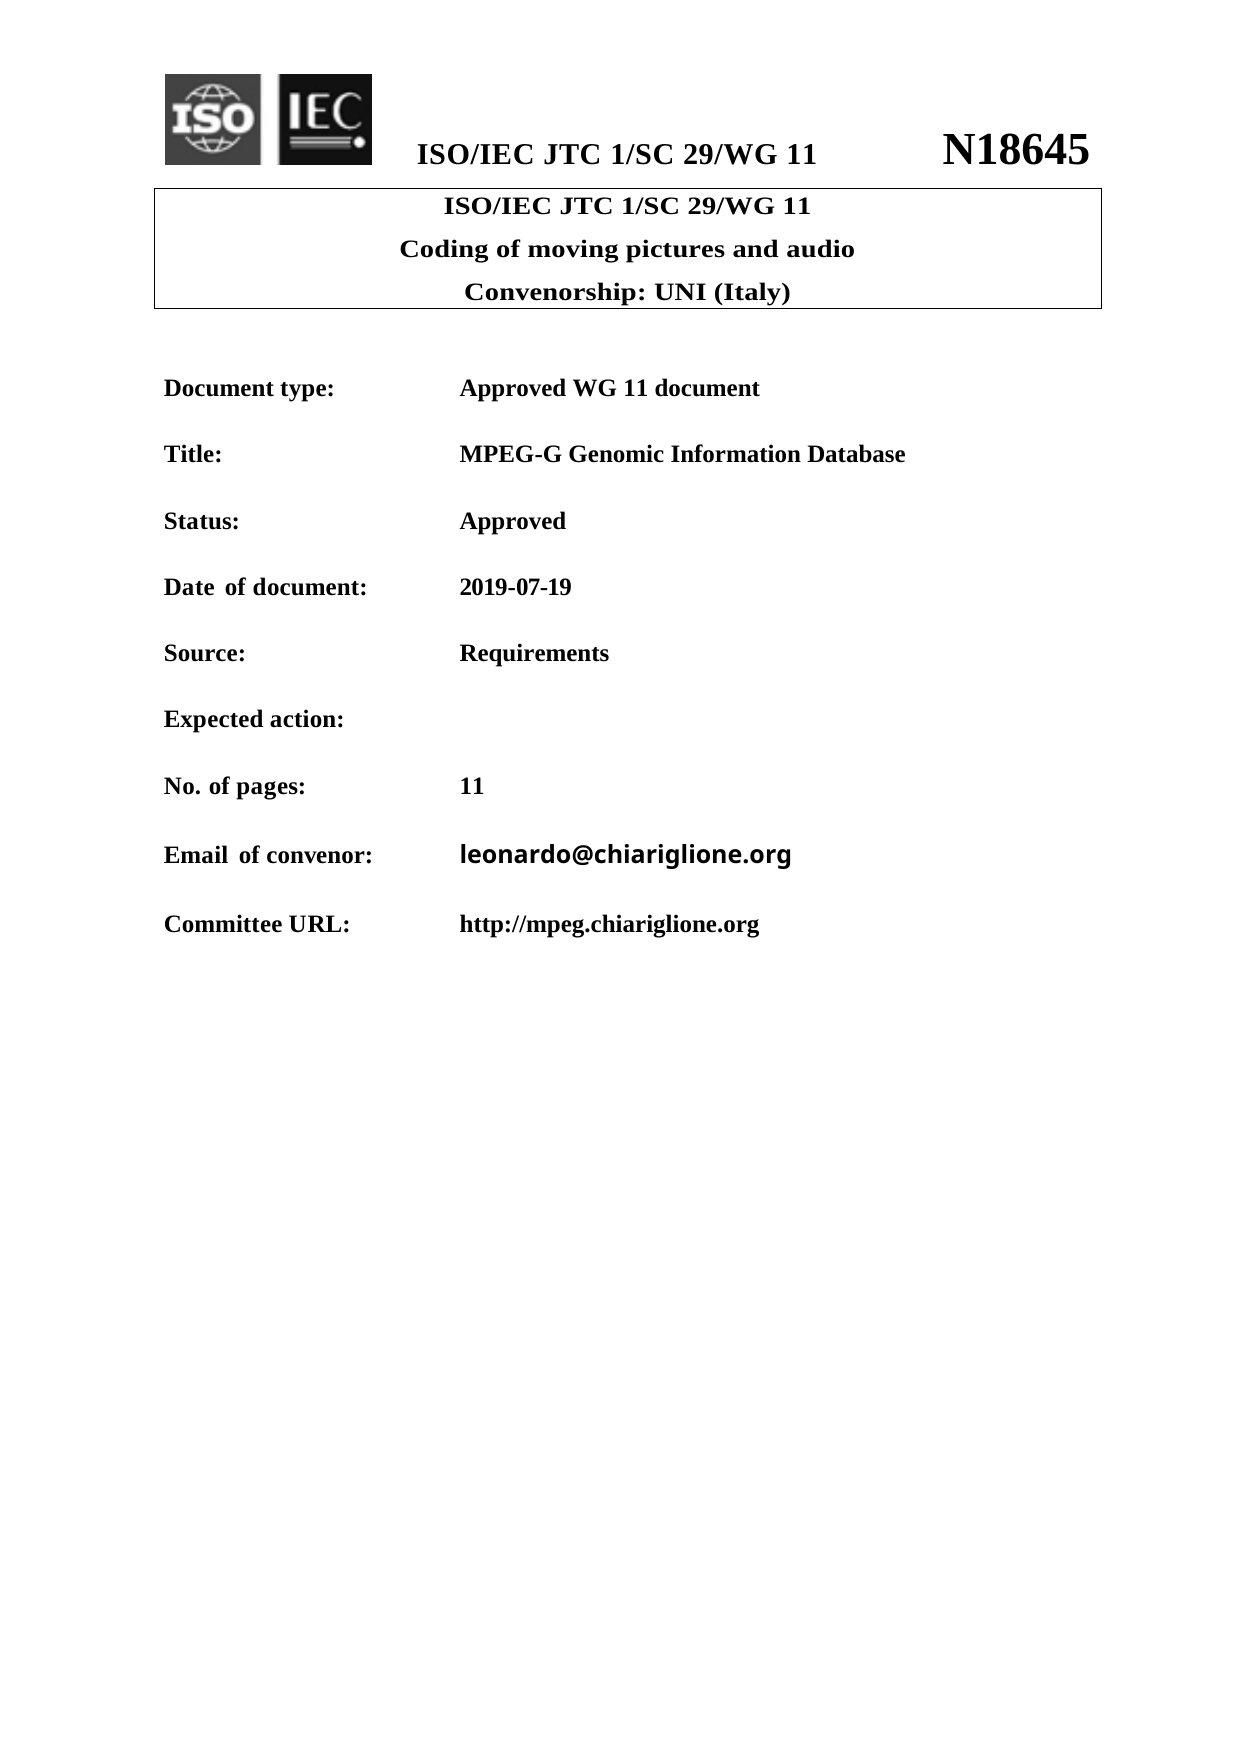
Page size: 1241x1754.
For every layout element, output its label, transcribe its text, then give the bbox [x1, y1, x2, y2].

picture [165, 74, 372, 165]
text No. of pages: 11 [163, 771, 1092, 799]
text Source: Requirements [163, 638, 1092, 667]
text ISO/IEC JTC 1/SC 29/WG 11 Coding of moving pictures and audio Convenorship: UNI (Italy) [155, 189, 1101, 308]
text Document type: Approved WG 11 document [163, 373, 1092, 402]
text Expected action: [163, 704, 1092, 733]
text Title: MPEG-G Genomic Information Database [163, 439, 1092, 468]
text Committee URL: http://mpeg.chiariglione.org [163, 909, 1092, 937]
text Email of convenor: leonardo@chiariglione.org [163, 837, 1092, 871]
text Status: Approved [163, 506, 1092, 534]
text Date of document: 2019-07-19 [163, 572, 1092, 601]
